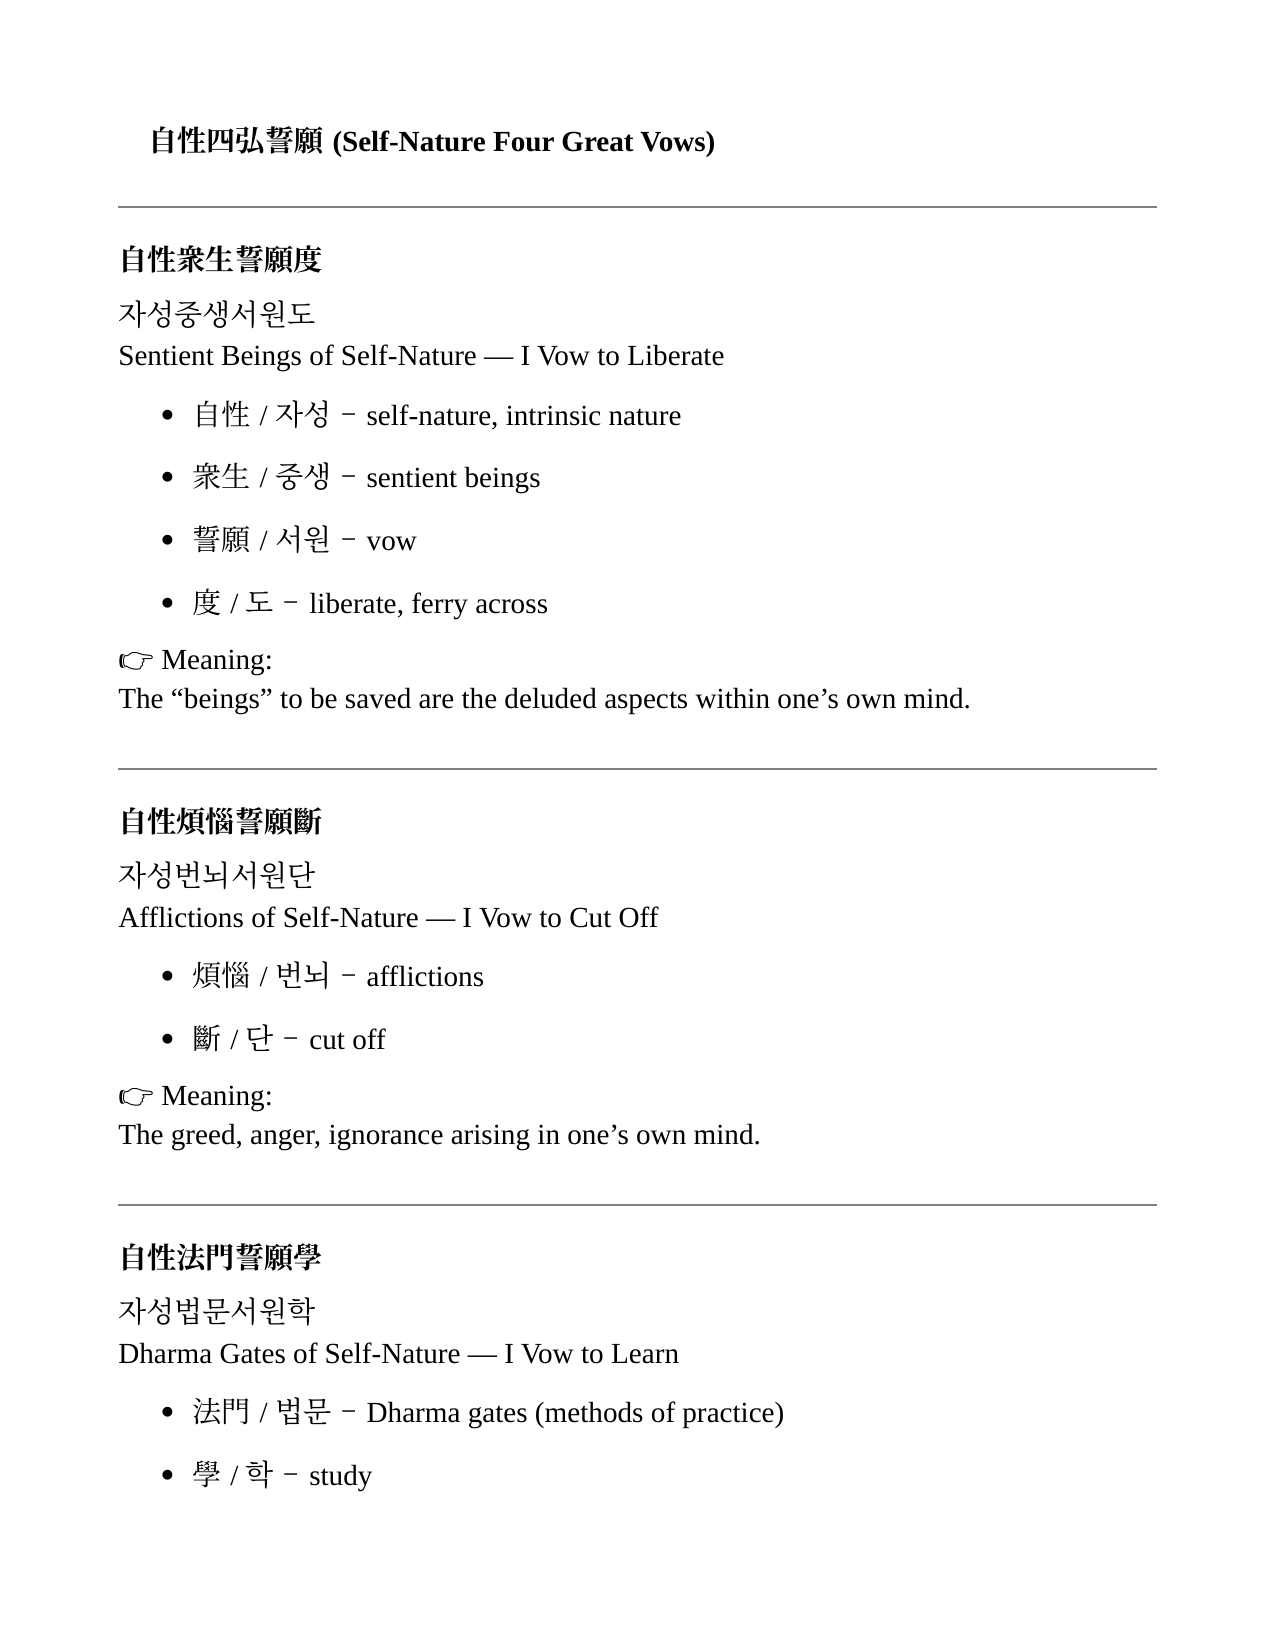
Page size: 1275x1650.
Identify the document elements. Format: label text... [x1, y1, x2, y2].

list 法門 / 법문 – Dharma gates (methods of practice) [162, 1389, 1157, 1431]
list 學 / 학 – study [162, 1452, 1157, 1493]
list 衆生 / 중생 – sentient beings [162, 454, 1157, 496]
text 👉 Meaning: The greed, anger, ignorance arising in one’s own mind. [118, 1078, 1157, 1150]
text 자성중생서원도 Sentient Beings of Self-Nature — I Vow to Liberate [118, 291, 1157, 372]
subtitle 自性煩惱誓願斷 [118, 798, 1157, 840]
list 斷 / 단 – cut off [162, 1016, 1157, 1057]
text 자성번뇌서원단 Afflictions of Self-Nature — I Vow to Cut Off [118, 853, 1157, 933]
list 誓願 / 서원 – vow [162, 517, 1157, 559]
text 👉 Meaning: The “beings” to be saved are the deluded aspects within one’s own mind. [118, 642, 1157, 714]
text 자성법문서원학 Dharma Gates of Self-Nature — I Vow to Learn [118, 1289, 1157, 1369]
subtitle 自性法門誓願學 [118, 1234, 1157, 1276]
list 度 / 도 – liberate, ferry across [162, 579, 1157, 621]
list 自性 / 자성 – self-nature, intrinsic nature [162, 391, 1157, 433]
subtitle 自性衆生誓願度 [118, 237, 1157, 279]
list 煩惱 / 번뇌 – afflictions [162, 953, 1157, 995]
subtitle 🔹 自性四弘誓願 (Self-Nature Four Great Vows) [118, 118, 1157, 160]
